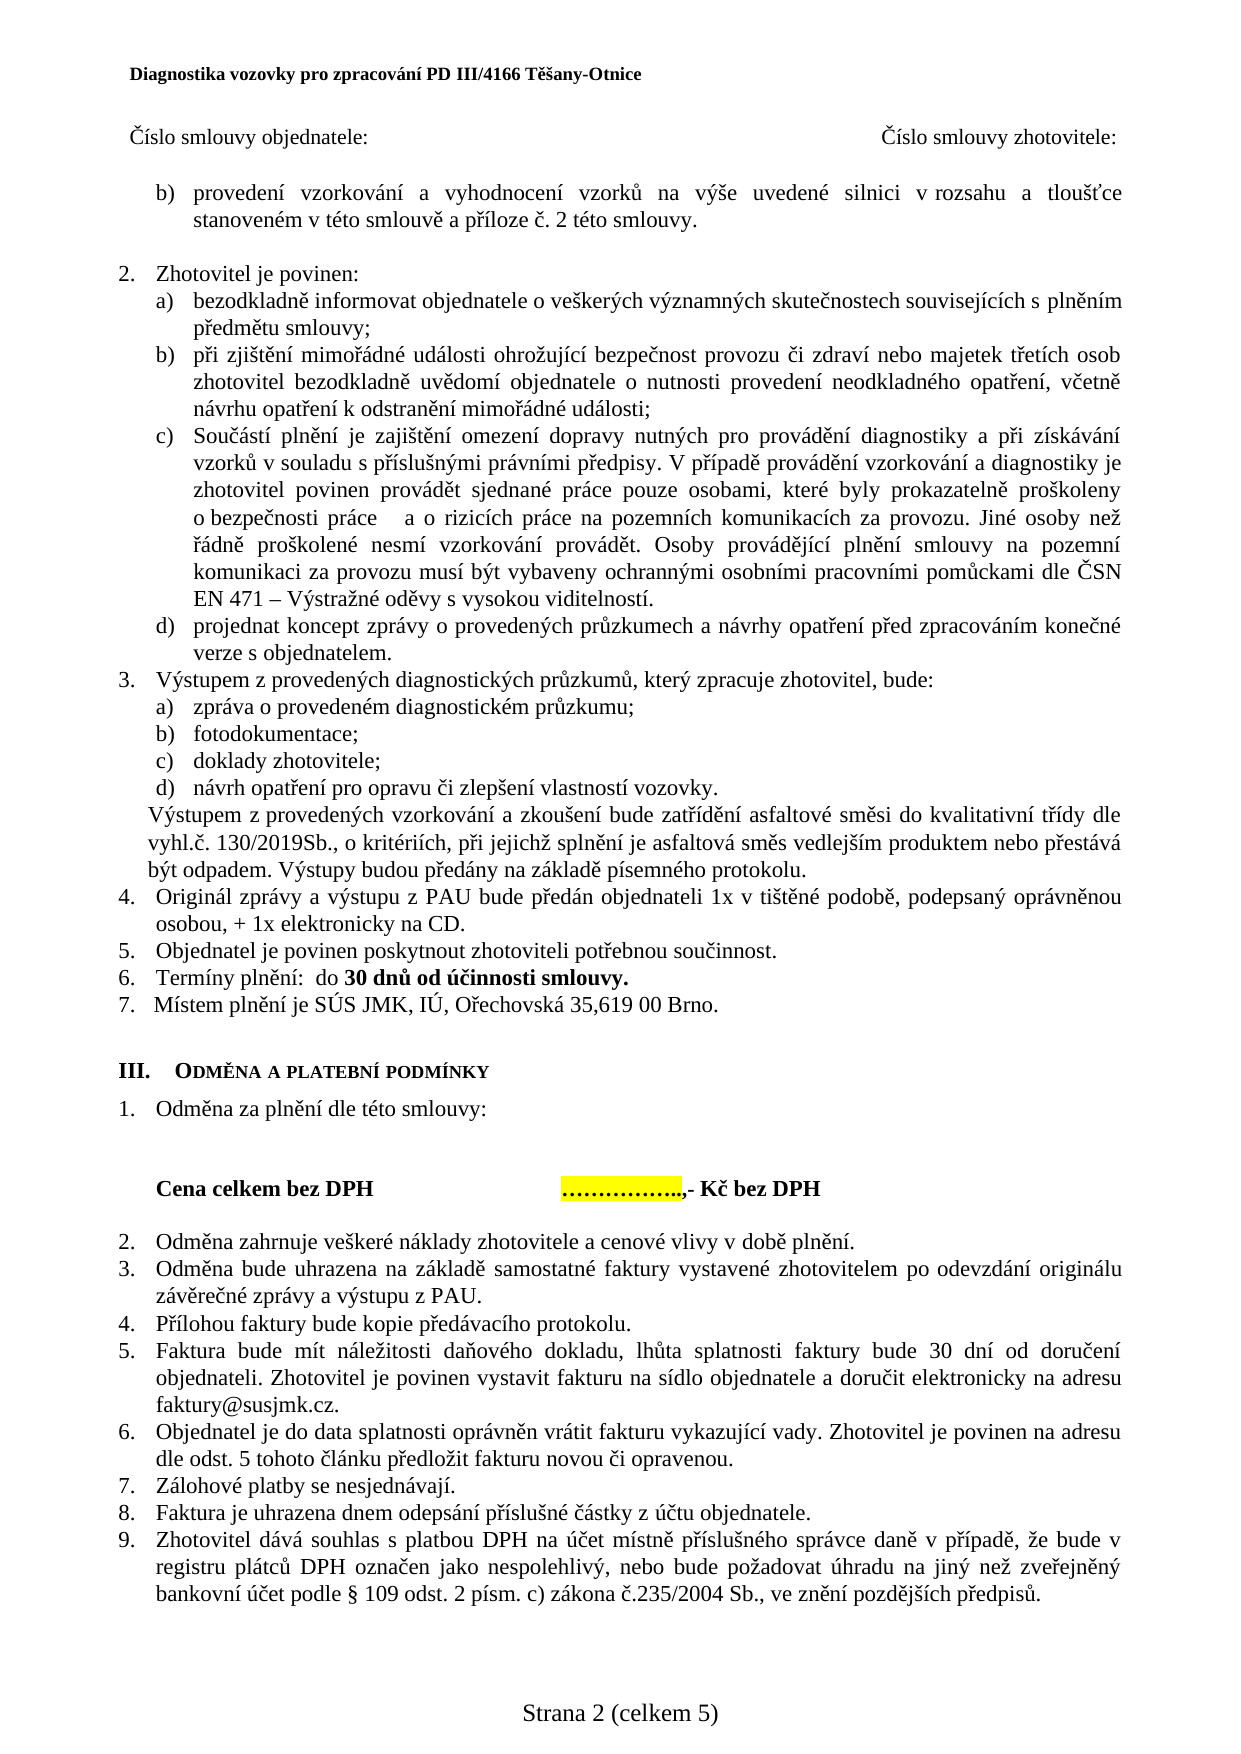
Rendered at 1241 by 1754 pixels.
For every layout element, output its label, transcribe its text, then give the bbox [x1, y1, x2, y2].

list Součástí plnění je zajištění omezení dopravy nutných pro provádění diagnostiky a při získávání vzorků v souladu s příslušnými právními předpisy. V případě provádění vzorkování a diagnostiky je zhotovitel povinen provádět sjednané práce pouze osobami, které byly prokazatelně proškoleny o bezpečnosti práce a o rizicích práce na pozemních komunikacích za provozu. Jiné osoby než řádně proškolené nesmí vzorkování provádět. Osoby provádějící plnění smlouvy na pozemní komunikaci za provozu musí být vybaveny ochrannými osobními pracovními pomůckami dle ČSN EN 471 – Výstražné oděvy s vysokou viditelností. [156, 422, 1122, 612]
list Zálohové platby se nesjednávají. [118, 1472, 1122, 1499]
list Odměna za plnění dle této smlouvy: [118, 1096, 1122, 1122]
list Výstupem z provedených diagnostických průzkumů, který zpracuje zhotovitel, bude: [118, 666, 1122, 693]
list Zhotovitel je povinen: [118, 259, 1122, 287]
list Termíny plnění: do 30 dnů od účinnosti smlouvy. [118, 964, 1122, 991]
list doklady zhotovitele; [156, 747, 1122, 774]
list Objednatel je do data splatnosti oprávněn vrátit fakturu vykazující vady. Zhotovitel je povinen na adresu dle odst. 5 tohoto článku předložit fakturu novou či opravenou. [118, 1418, 1122, 1472]
list zpráva o provedeném diagnostickém průzkumu; [156, 693, 1122, 720]
list bezodkladně informovat objednatele o veškerých významných skutečnostech souvisejících s plněním předmětu smlouvy; [156, 287, 1122, 341]
list fotodokumentace; [156, 720, 1122, 747]
list Faktura je uhrazena dnem odepsání příslušné částky z účtu objednatele. [118, 1499, 1122, 1526]
list projednat koncept zprávy o provedených průzkumech a návrhy opatření před zpracováním konečné verze s objednatelem. [156, 612, 1122, 666]
list při zjištění mimořádné události ohrožující bezpečnost provozu či zdraví nebo majetek třetích osob zhotovitel bezodkladně uvědomí objednatele o nutnosti provedení neodkladného opatření, včetně návrhu opatření k odstranění mimořádné události; [156, 341, 1122, 422]
list Zhotovitel dává souhlas s platbou DPH na účet místně příslušného správce daně v případě, že bude v registru plátců DPH označen jako nespolehlivý, nebo bude požadovat úhradu na jiný než zveřejněný bankovní účet podle § 109 odst. 2 písm. c) zákona č.235/2004 Sb., ve znění pozdějších předpisů. [118, 1526, 1122, 1607]
list Odměna zahrnuje veškeré náklady zhotovitele a cenové vlivy v době plnění. [118, 1228, 1122, 1255]
list Místem plnění je SÚS JMK, IÚ, Ořechovská 35,619 00 Brno. [118, 991, 1122, 1018]
list Faktura bude mít náležitosti daňového dokladu, lhůta splatnosti faktury bude 30 dní od doručení objednateli. Zhotovitel je povinen vystavit fakturu na sídlo objednatele a doručit elektronicky na adresu faktury@susjmk.cz. [118, 1336, 1122, 1418]
list provedení vzorkování a vyhodnocení vzorků na výše uvedené silnici v rozsahu a tloušťce stanoveném v této smlouvě a příloze č. 2 této smlouvy. [156, 178, 1122, 232]
list Odměna a platební podmínky [118, 1057, 1122, 1083]
text Cena celkem bez DPH ……………..,- Kč bez DPH [156, 1174, 1122, 1201]
list Objednatel je povinen poskytnout zhotoviteli potřebnou součinnost. [118, 937, 1122, 964]
list Odměna bude uhrazena na základě samostatné faktury vystavené zhotovitelem po odevzdání originálu závěrečné zprávy a výstupu z PAU. [118, 1255, 1122, 1309]
list Přílohou faktury bude kopie předávacího protokolu. [118, 1309, 1122, 1336]
list Originál zprávy a výstupu z PAU bude předán objednateli 1x v tištěné podobě, podepsaný oprávněnou osobou, + 1x elektronicky na CD. [118, 882, 1122, 937]
text Výstupem z provedených vzorkování a zkoušení bude zatřídění asfaltové směsi do kvalitativní třídy dle vyhl.č. 130/2019Sb., o kritériích, při jejichž splnění je asfaltová směs vedlejším produktem nebo přestává být odpadem. Výstupy budou předány na základě písemného protokolu. [148, 801, 1122, 882]
list návrh opatření pro opravu či zlepšení vlastností vozovky. [156, 774, 1122, 801]
